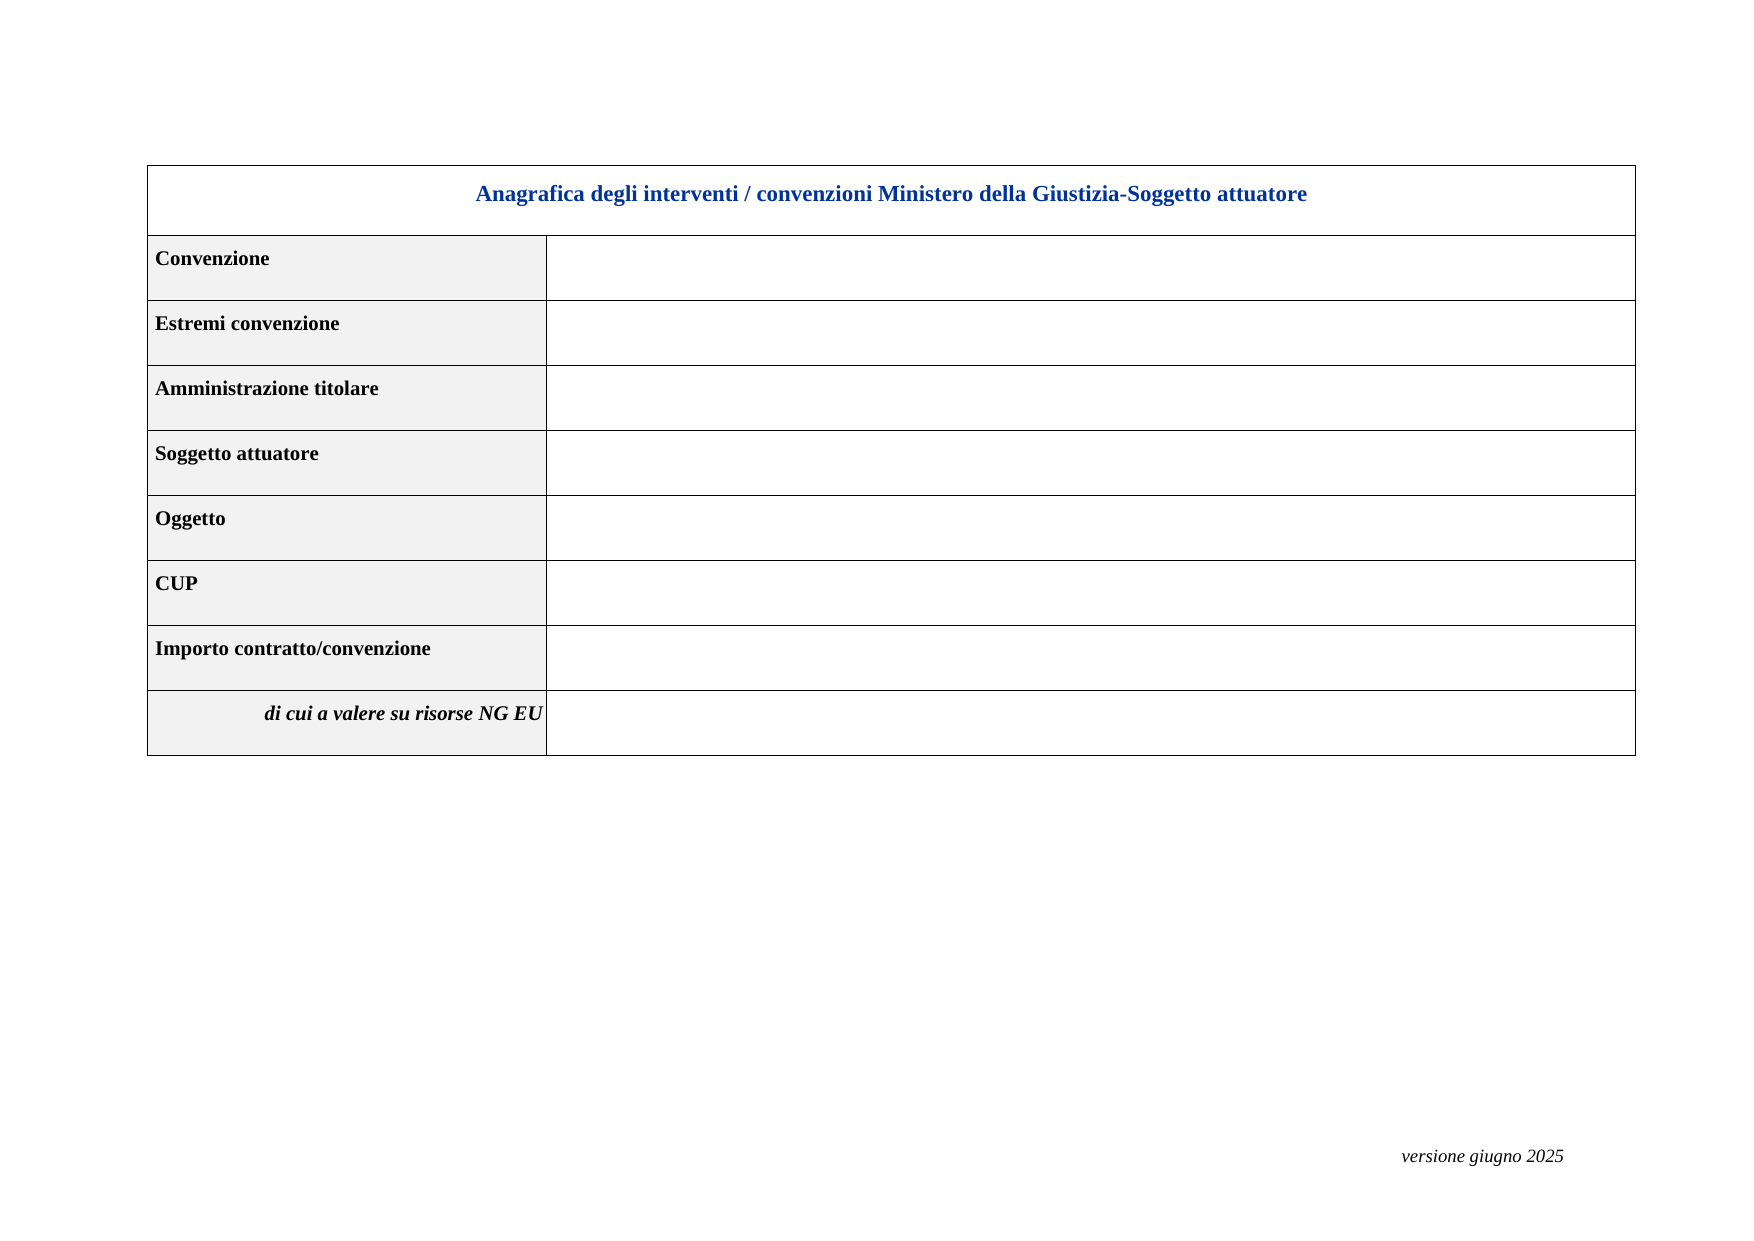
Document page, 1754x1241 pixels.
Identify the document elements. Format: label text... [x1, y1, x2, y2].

table_cell [547, 496, 1635, 560]
table_cell [547, 561, 1635, 625]
table_header Anagrafica degli interventi / convenzioni Ministero della Giustizia-Soggetto attuatore [148, 166, 1635, 235]
table_cell [547, 626, 1635, 690]
table_cell di cui a valere su risorse NG EU [148, 691, 546, 755]
table_cell CUP [148, 561, 546, 625]
table_cell Oggetto [148, 496, 546, 560]
table_cell Amministrazione titolare [148, 366, 546, 430]
table_cell [547, 691, 1635, 755]
table_cell [547, 366, 1635, 430]
table_cell Convenzione [148, 236, 546, 300]
table_cell Importo contratto/convenzione [148, 626, 546, 690]
table_cell Estremi convenzione [148, 301, 546, 365]
table_cell [547, 236, 1635, 300]
table_cell [547, 431, 1635, 495]
table_cell Soggetto attuatore [148, 431, 546, 495]
table_cell [547, 301, 1635, 365]
